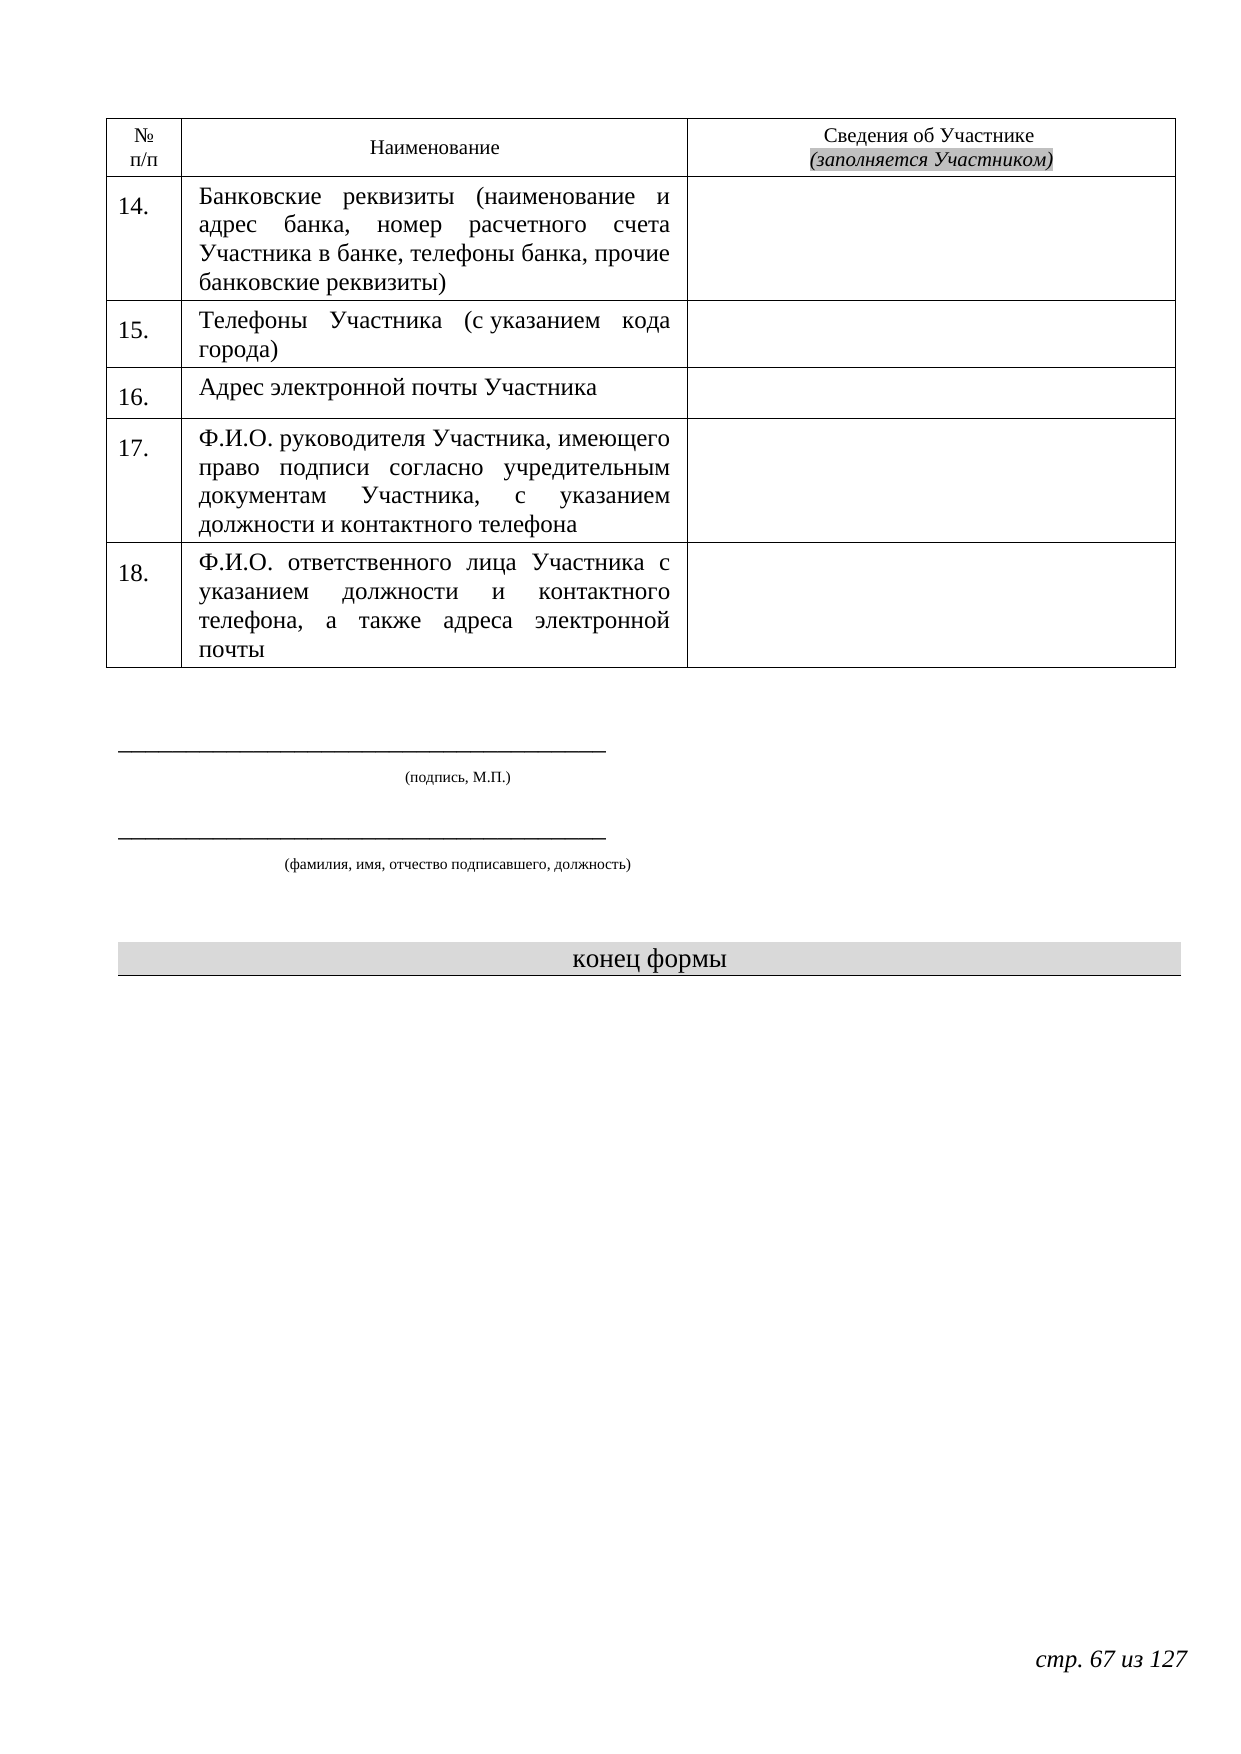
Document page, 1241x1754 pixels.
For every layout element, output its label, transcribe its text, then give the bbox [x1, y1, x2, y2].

table_cell [688, 177, 1175, 300]
table_cell [107, 419, 181, 542]
table_header Наименование [182, 119, 687, 176]
text конец формы [118, 942, 1181, 975]
table_cell [107, 543, 181, 667]
text ____________________________________ [118, 724, 1181, 755]
table_cell Ф.И.О. ответственного лица Участника с указанием должности и контактного телефона, а также адреса электронной почты [182, 543, 687, 667]
table_cell [688, 419, 1175, 542]
table_cell Телефоны Участника (с указанием кода города) [182, 301, 687, 367]
table_header Сведения об Участнике (заполняется Участником) [688, 119, 1175, 176]
table_cell [688, 301, 1175, 367]
table_cell Ф.И.О. руководителя Участника, имеющего право подписи согласно учредительным документам Участника, с указанием должности и контактного телефона [182, 419, 687, 542]
text ____________________________________ [118, 811, 1181, 842]
table_cell Банковские реквизиты (наименование и адрес банка, номер расчетного счета Участника в банке, телефоны банка, прочие банковские реквизиты) [182, 177, 687, 300]
table_cell [688, 543, 1175, 667]
table_cell [107, 301, 181, 367]
text (фамилия, имя, отчество подписавшего, должность) [118, 855, 797, 886]
table_cell Адрес электронной почты Участника [182, 368, 687, 418]
table_cell [688, 368, 1175, 418]
table_cell [107, 368, 181, 418]
text (подпись, М.П.) [118, 767, 797, 798]
table_cell [107, 177, 181, 300]
table_header № п/п [107, 119, 181, 176]
